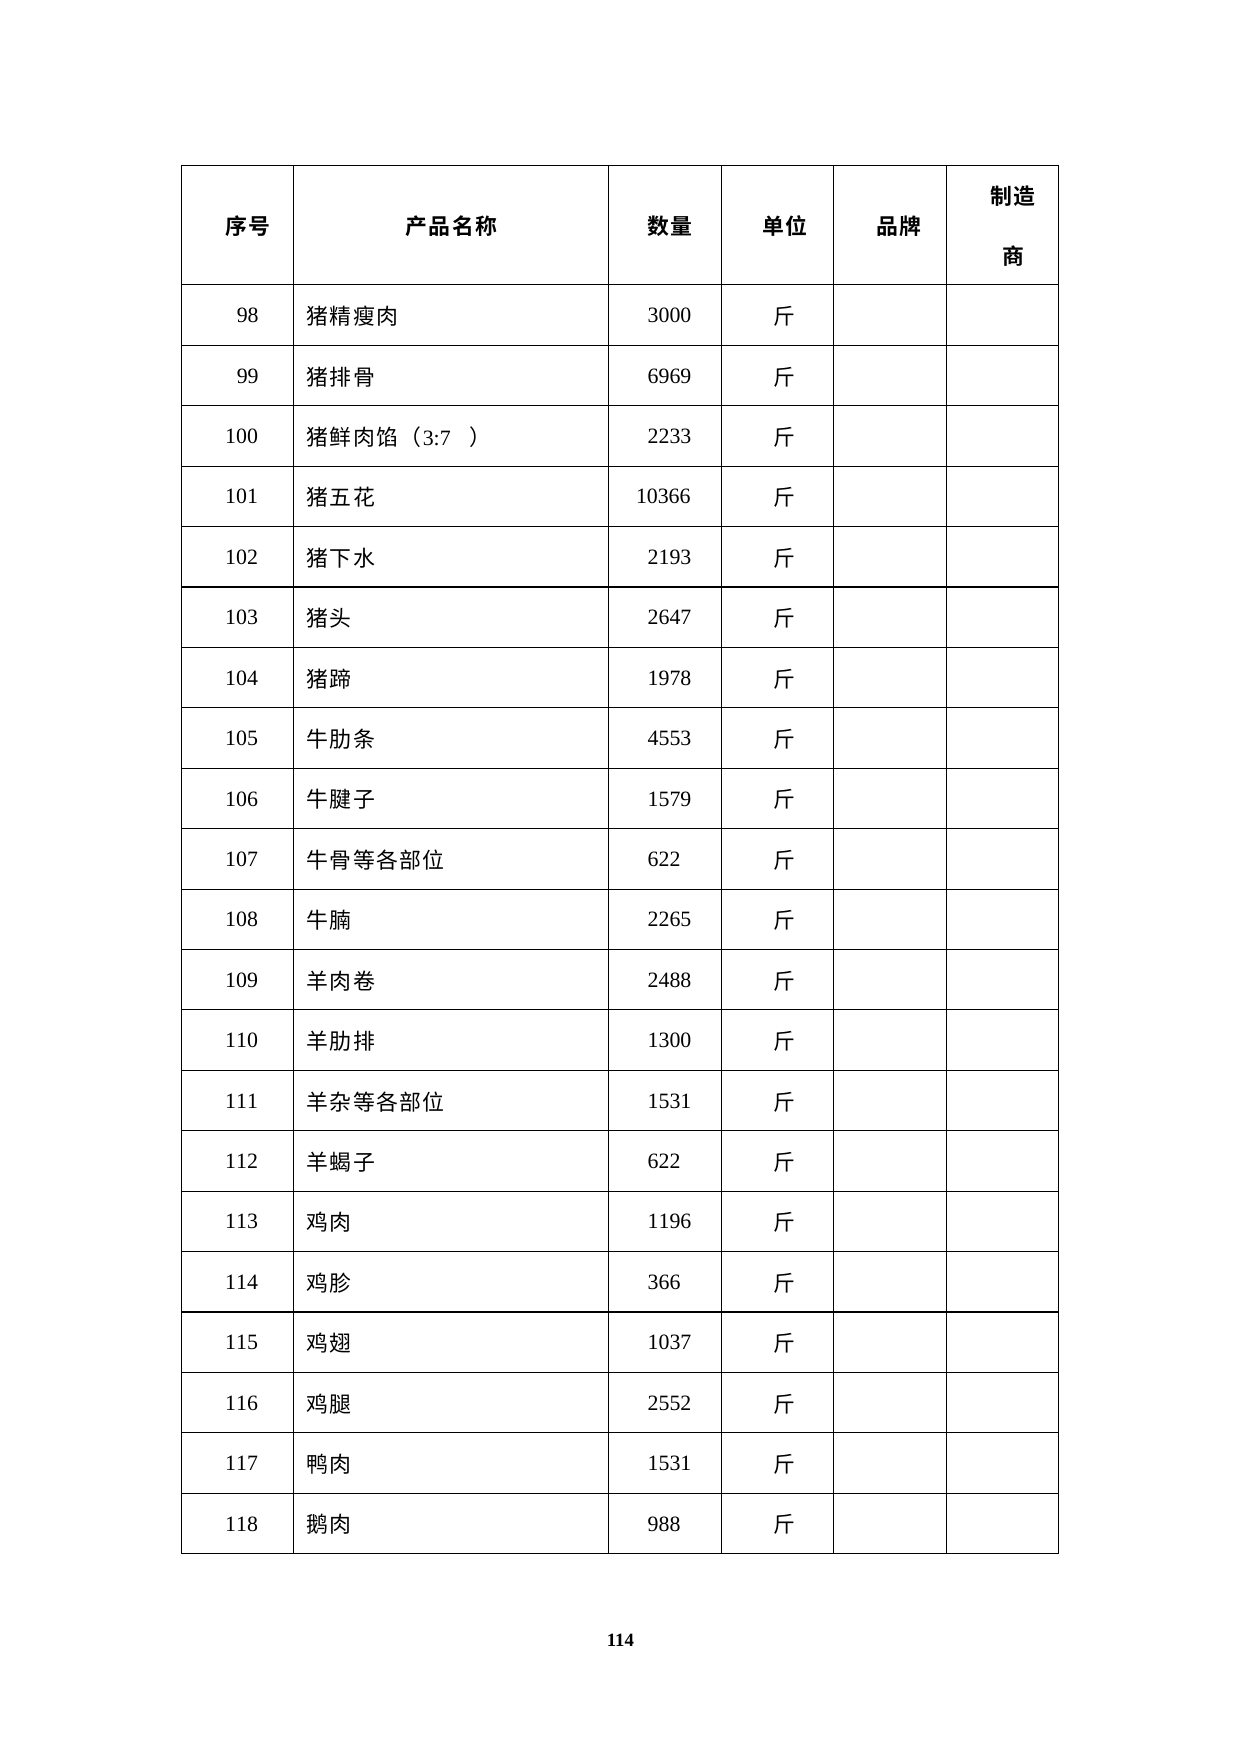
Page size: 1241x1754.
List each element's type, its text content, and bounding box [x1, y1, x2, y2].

table_header 数量 [609, 166, 721, 284]
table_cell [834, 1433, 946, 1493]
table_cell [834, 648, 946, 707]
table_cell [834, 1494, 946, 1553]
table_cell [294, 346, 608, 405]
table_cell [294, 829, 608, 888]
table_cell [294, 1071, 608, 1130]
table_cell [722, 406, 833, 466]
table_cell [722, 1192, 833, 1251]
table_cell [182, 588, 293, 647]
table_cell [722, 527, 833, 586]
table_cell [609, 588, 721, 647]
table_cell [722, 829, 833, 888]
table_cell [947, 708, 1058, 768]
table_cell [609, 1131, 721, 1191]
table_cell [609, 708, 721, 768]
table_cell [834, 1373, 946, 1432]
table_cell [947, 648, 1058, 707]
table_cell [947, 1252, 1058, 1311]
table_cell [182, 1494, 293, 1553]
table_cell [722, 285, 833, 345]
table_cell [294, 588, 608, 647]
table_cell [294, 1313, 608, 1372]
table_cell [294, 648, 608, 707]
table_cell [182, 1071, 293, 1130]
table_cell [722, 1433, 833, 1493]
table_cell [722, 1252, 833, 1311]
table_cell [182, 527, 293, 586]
table_header 品牌 [834, 166, 946, 284]
table_header 单位 [722, 166, 833, 284]
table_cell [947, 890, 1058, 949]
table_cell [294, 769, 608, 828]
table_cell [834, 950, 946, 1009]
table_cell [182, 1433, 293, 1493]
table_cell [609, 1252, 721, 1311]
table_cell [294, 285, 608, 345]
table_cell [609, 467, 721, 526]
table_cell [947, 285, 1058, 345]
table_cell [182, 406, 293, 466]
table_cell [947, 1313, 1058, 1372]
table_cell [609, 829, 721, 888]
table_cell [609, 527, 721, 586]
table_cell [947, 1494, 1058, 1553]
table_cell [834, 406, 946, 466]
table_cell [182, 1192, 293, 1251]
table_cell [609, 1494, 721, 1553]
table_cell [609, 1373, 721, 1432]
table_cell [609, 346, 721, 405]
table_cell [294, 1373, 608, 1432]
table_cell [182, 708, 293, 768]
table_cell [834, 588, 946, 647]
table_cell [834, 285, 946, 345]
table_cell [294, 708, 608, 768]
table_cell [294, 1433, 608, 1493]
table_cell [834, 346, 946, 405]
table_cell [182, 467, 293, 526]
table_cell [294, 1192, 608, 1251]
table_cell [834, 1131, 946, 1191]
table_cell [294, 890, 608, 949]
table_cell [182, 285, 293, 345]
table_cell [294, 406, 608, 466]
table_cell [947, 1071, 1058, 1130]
table_header 产品名称 [294, 166, 608, 284]
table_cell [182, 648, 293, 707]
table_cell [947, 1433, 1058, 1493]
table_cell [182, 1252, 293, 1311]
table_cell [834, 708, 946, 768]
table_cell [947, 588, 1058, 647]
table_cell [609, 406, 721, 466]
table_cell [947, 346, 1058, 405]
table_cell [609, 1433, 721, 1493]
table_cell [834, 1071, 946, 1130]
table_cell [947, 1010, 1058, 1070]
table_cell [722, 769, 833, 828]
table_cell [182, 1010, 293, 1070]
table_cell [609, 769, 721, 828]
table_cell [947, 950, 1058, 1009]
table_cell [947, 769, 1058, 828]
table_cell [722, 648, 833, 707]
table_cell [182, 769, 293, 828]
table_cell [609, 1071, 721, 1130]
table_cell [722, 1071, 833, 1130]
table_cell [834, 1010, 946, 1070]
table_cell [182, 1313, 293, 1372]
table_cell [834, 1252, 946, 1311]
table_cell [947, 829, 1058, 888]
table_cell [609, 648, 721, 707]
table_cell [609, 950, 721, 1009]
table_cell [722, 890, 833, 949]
table_header 序号 [182, 166, 293, 284]
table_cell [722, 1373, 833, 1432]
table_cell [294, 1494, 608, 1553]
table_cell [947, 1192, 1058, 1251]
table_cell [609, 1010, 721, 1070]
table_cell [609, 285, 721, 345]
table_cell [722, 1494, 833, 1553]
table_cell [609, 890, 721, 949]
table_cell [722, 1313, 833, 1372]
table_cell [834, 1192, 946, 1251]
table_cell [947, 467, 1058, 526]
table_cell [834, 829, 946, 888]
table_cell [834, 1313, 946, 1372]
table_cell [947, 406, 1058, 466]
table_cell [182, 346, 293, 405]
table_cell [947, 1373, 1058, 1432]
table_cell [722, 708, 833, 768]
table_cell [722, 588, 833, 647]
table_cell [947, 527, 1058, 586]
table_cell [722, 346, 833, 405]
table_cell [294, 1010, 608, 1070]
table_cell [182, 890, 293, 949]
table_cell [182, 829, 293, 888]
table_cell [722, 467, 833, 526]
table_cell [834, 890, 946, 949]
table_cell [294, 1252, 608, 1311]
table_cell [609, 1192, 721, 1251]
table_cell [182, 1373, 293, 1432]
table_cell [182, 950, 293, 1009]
table_header 制造商 [947, 166, 1058, 284]
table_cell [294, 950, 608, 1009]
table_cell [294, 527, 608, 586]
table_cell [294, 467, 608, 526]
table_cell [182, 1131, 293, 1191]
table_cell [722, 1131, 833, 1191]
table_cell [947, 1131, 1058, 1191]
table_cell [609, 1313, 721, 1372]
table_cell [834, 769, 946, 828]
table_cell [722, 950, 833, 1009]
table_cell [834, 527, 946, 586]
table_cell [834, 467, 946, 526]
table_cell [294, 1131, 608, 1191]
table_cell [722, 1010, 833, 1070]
